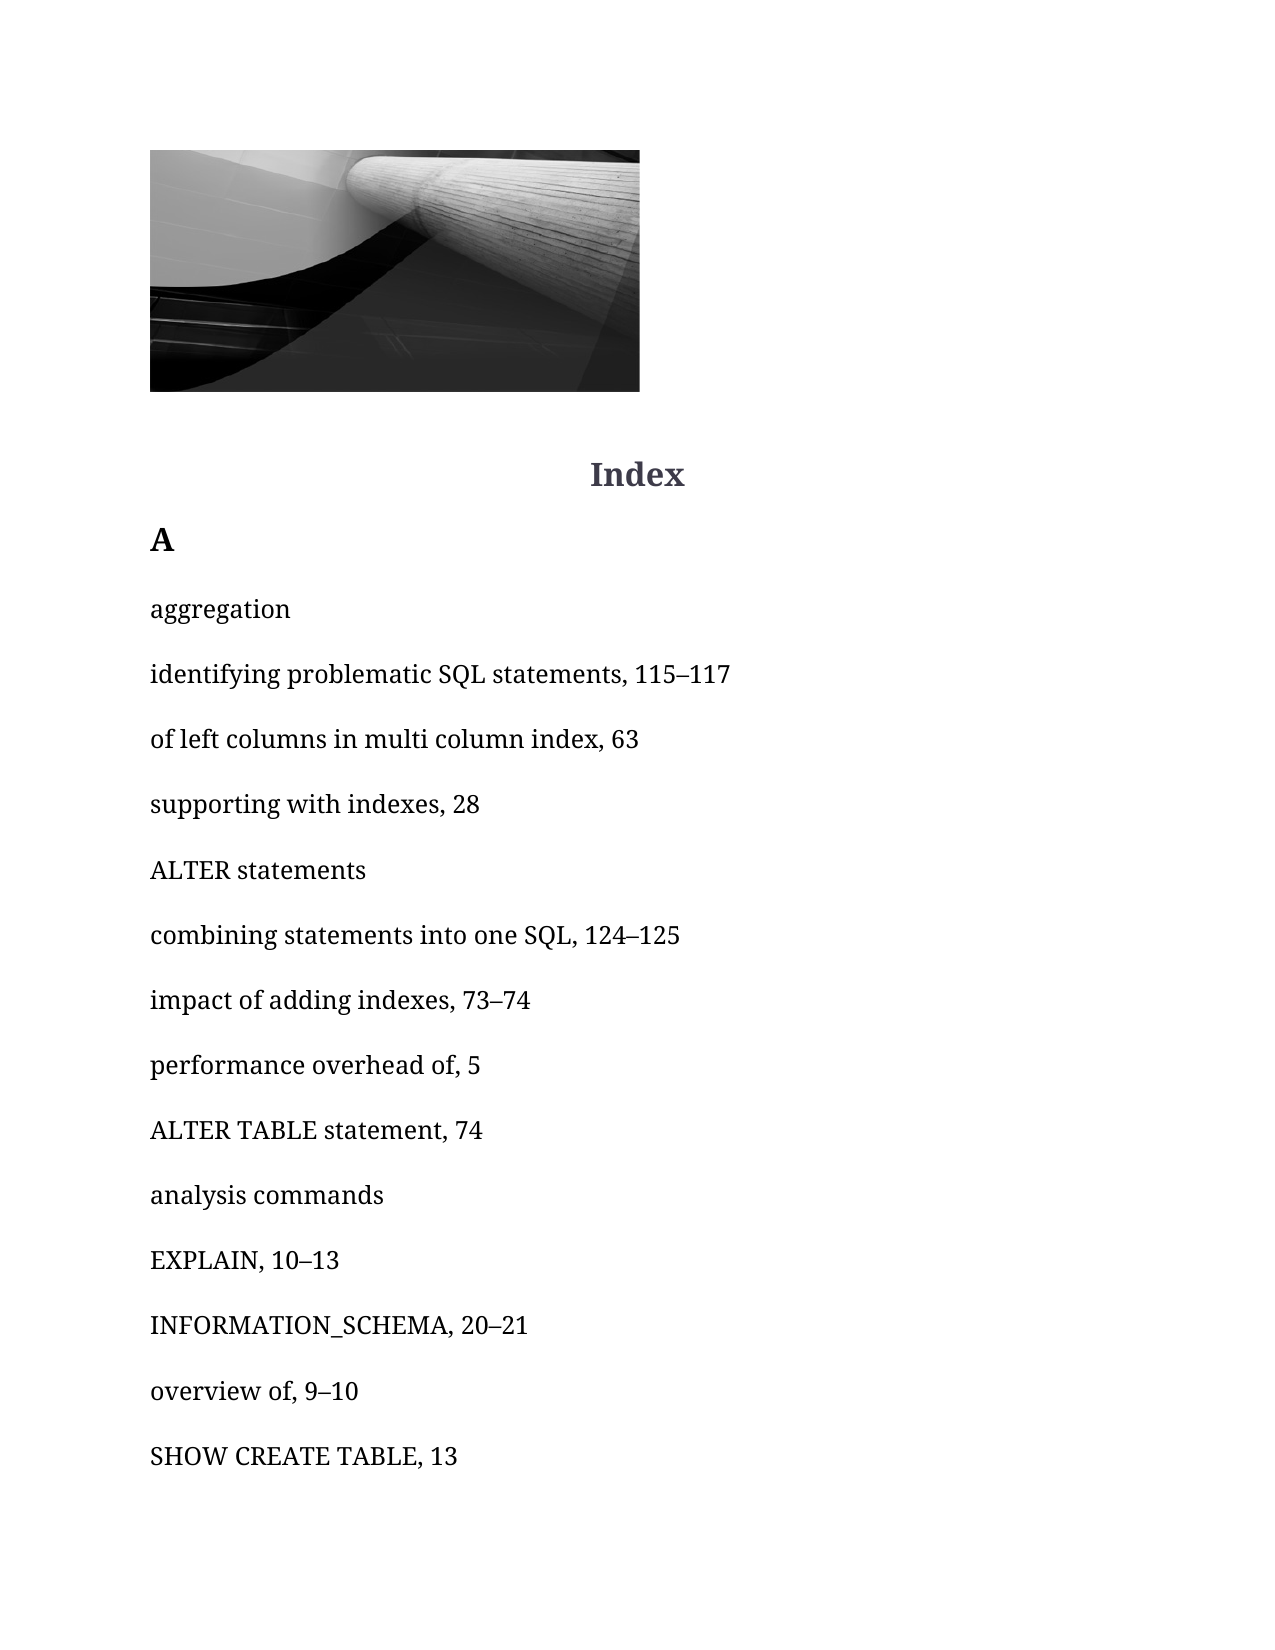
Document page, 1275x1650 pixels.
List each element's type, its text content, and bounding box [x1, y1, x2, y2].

text SHOW CREATE TABLE, 13 [150, 1428, 1125, 1472]
text analysis commands [150, 1168, 1125, 1212]
text combining statements into one SQL, 124–125 [150, 908, 1125, 951]
text INFORMATION_SCHEMA, 20–21 [150, 1298, 1125, 1342]
subtitle Index [150, 447, 1125, 496]
text identifying problematic SQL statements, 115–117 [150, 647, 1125, 691]
text ALTER statements [150, 843, 1125, 886]
text aggregation [150, 582, 1125, 626]
text supporting with indexes, 28 [150, 777, 1125, 821]
text ALTER TABLE statement, 74 [150, 1103, 1125, 1147]
text A [150, 517, 1125, 561]
text of left columns in multi column index, 63 [150, 712, 1125, 756]
text overview of, 9–10 [150, 1363, 1125, 1407]
text impact of adding indexes, 73–74 [150, 973, 1125, 1017]
picture [150, 150, 640, 392]
text EXPLAIN, 10–13 [150, 1233, 1125, 1277]
text performance overhead of, 5 [150, 1038, 1125, 1082]
